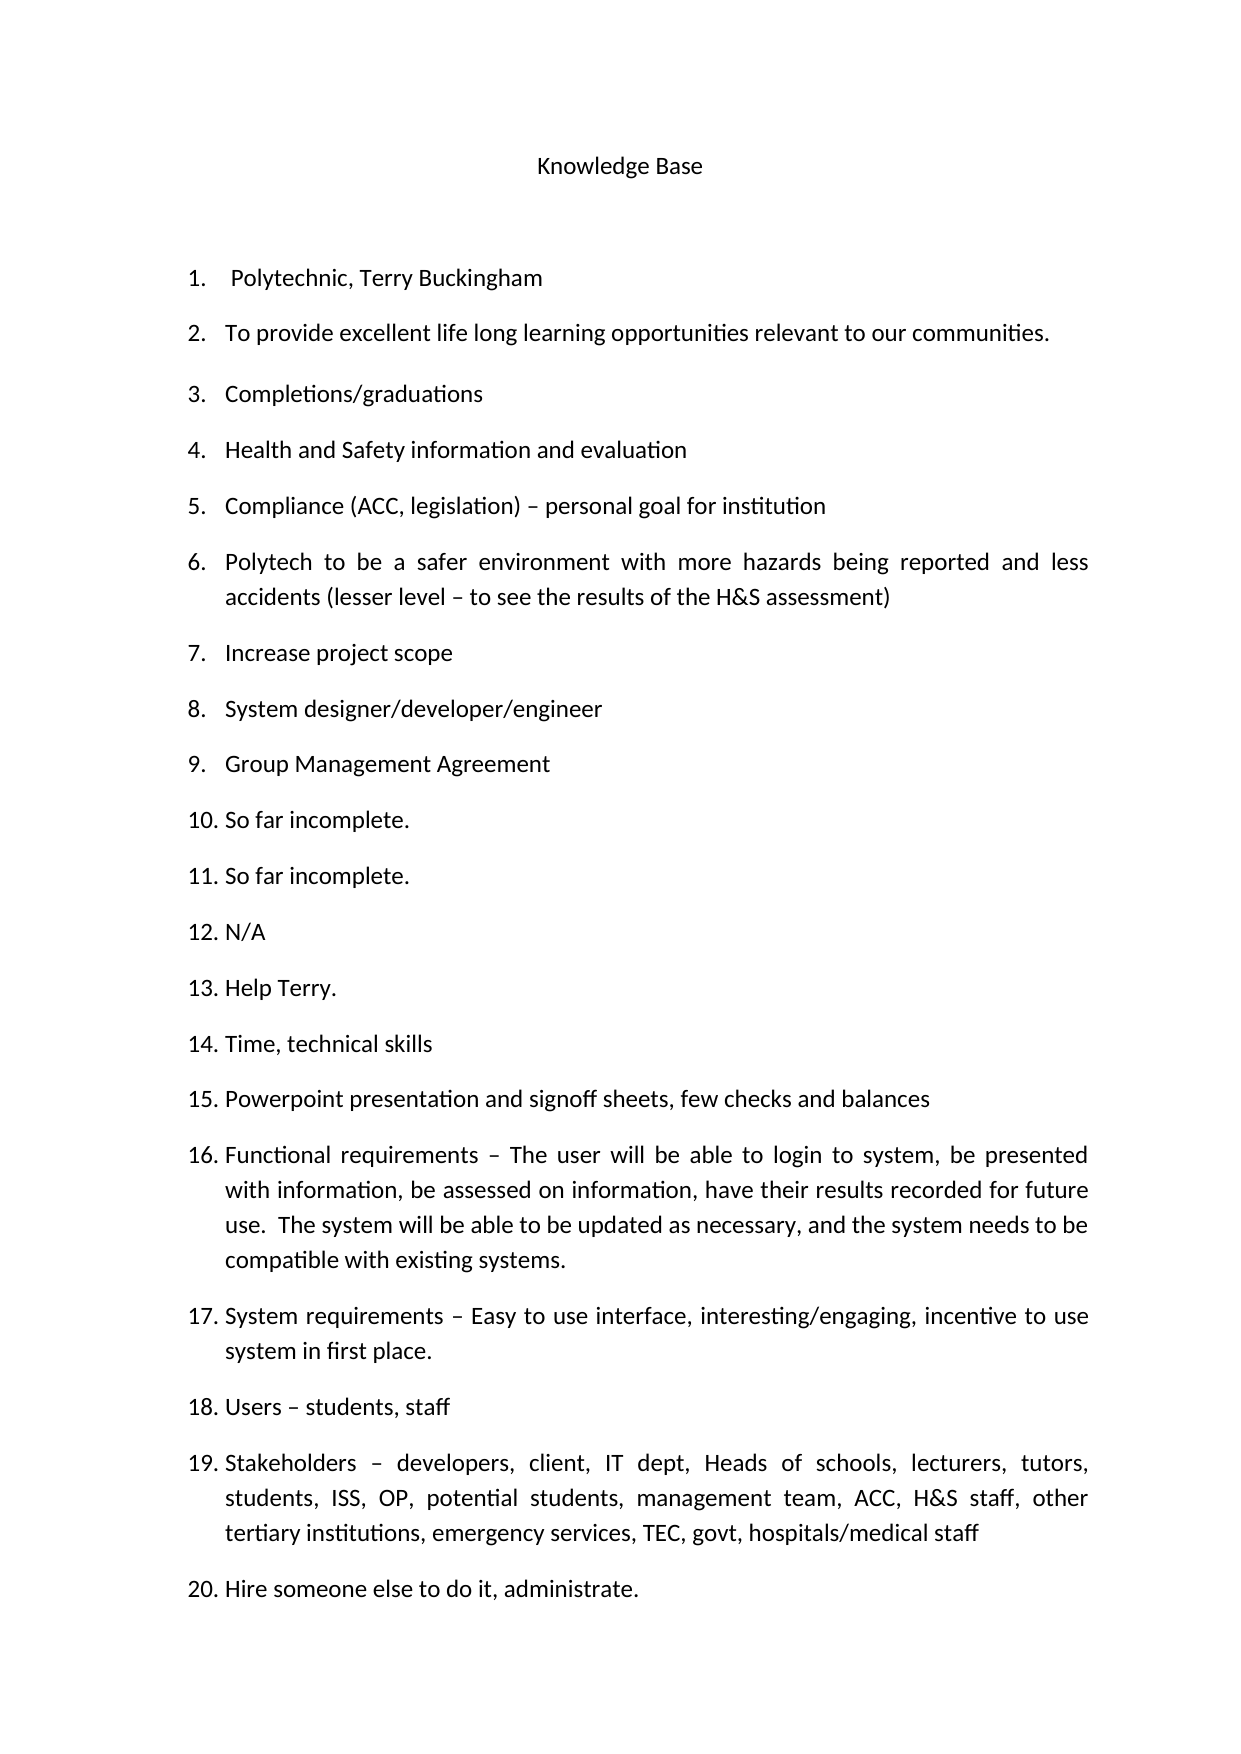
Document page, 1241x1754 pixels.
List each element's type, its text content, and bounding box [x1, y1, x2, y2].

text Knowledge Base [150, 150, 1090, 181]
list Stakeholders – developers, client, IT dept, Heads of schools, lecturers, tutors, students, ISS, OP, potential students, management team, ACC, H&S staff, other tertiary institutions, emergency services, TEC, govt, hospitals/medical staff [187, 1447, 1090, 1547]
list Completions/graduations [187, 378, 1090, 409]
list Group Management Agreement [187, 748, 1090, 779]
list Polytech to be a safer environment with more hazards being reported and less accidents (lesser level – to see the results of the H&S assessment) [187, 546, 1090, 612]
list System requirements – Easy to use interface, interesting/engaging, incentive to use system in first place. [187, 1300, 1090, 1366]
list Hire someone else to do it, administrate. [187, 1573, 1090, 1603]
list Polytechnic, Terry Buckingham [187, 262, 1090, 292]
list Increase project scope [187, 637, 1090, 667]
list Compliance (ACC, legislation) – personal goal for institution [187, 490, 1090, 521]
list N/A [187, 916, 1090, 947]
list Time, technical skills [187, 1028, 1090, 1058]
list Help Terry. [187, 972, 1090, 1002]
list Functional requirements – The user will be able to login to system, be presented with information, be assessed on information, have their results recorded for future use. The system will be able to be updated as necessary, and the system needs to be compatible with existing systems. [187, 1139, 1090, 1275]
list Health and Safety information and evaluation [187, 434, 1090, 465]
list So far incomplete. [187, 860, 1090, 891]
list Powerpoint presentation and signoff sheets, few checks and balances [187, 1083, 1090, 1114]
list Users – students, staff [187, 1391, 1090, 1422]
list To provide excellent life long learning opportunities relevant to our communities. [187, 317, 1090, 348]
list System designer/developer/engineer [187, 693, 1090, 723]
list So far incomplete. [187, 804, 1090, 835]
